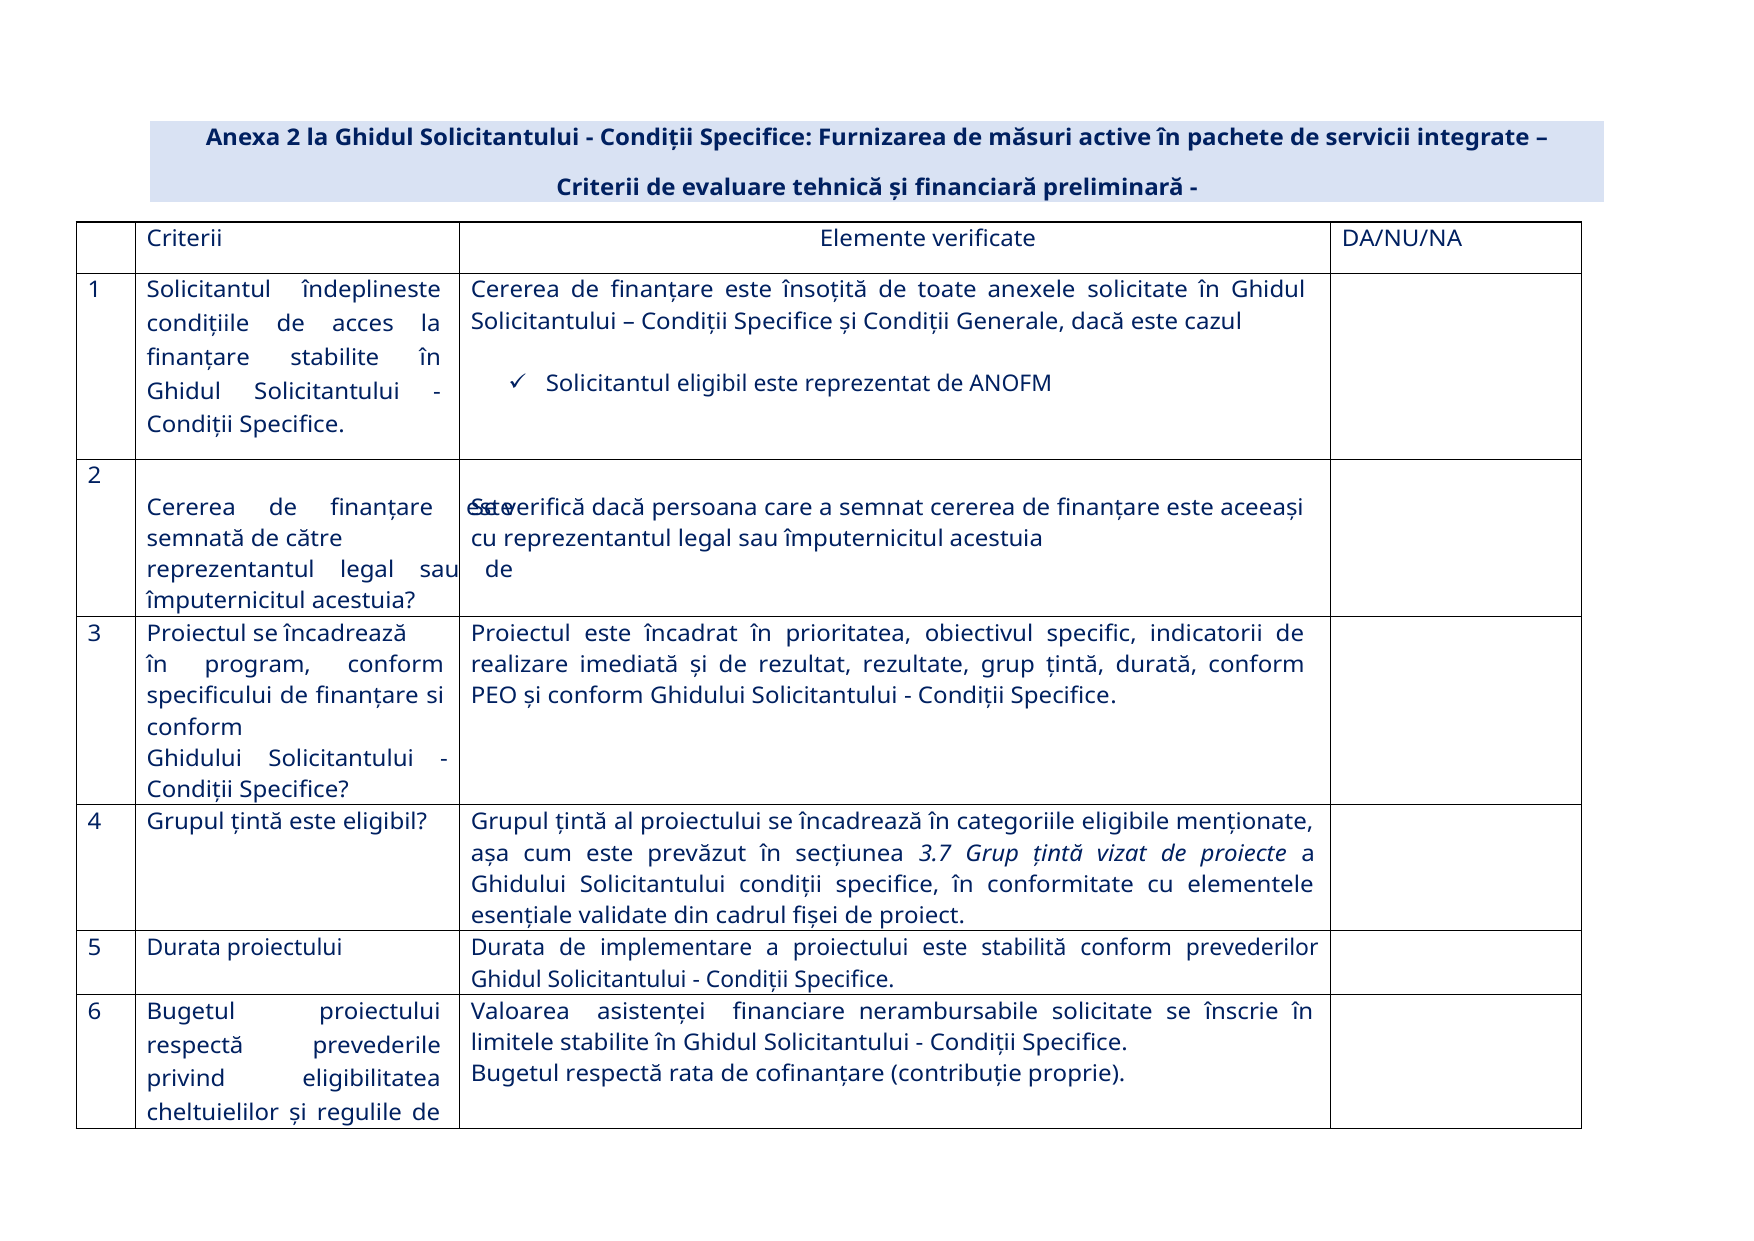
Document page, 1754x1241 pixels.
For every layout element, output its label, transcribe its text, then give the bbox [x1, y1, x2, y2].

table_header DA/NU/NA [1331, 223, 1581, 272]
table_cell [1331, 805, 1581, 930]
table_cell [1331, 274, 1581, 458]
table_cell Grupul țintă al proiectului se încadrează în categoriile eligibile menționate, așa cum este prevăzut în secțiunea 3.7 Grup țintă vizat de proiecte a Ghidului Solicitantului condiții specifice, în conformitate cu elementele esențiale validate din cadrul fișei de proiect. [460, 805, 1330, 930]
table_cell Cererea de finanțare este semnată de către reprezentantul legal sau de împuternicitul acestuia? [136, 460, 459, 616]
table_cell Durata de implementare a proiectului este stabilită conform prevederilor Ghidul Solicitantului - Condiții Specifice. [460, 931, 1330, 994]
table_cell 6 [77, 995, 135, 1127]
table_header [77, 223, 135, 272]
table_cell [1331, 617, 1581, 804]
table_cell 5 [77, 931, 135, 994]
text Anexa 2 la Ghidul Solicitantului - Condiții Specifice: Furnizarea de măsuri active în pachete de servicii integrate – [150, 121, 1604, 152]
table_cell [460, 995, 1330, 1127]
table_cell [136, 995, 459, 1127]
table_header Criterii [136, 223, 459, 272]
table_cell Proiectul se încadrează în program, conform specificului de finanțare si conform Ghidului Solicitantului - Condiții Specifice? [136, 617, 459, 804]
text Criterii de evaluare tehnică și financiară preliminară - [150, 171, 1604, 202]
table_cell [1331, 995, 1581, 1127]
table_cell 3 [77, 617, 135, 804]
table_cell [1331, 931, 1581, 994]
table_cell Proiectul este încadrat în prioritatea, obiectivul specific, indicatorii de realizare imediată și de rezultat, rezultate, grup țintă, durată, conform PEO și conform Ghidului Solicitantului - Condiții Specifice. [460, 617, 1330, 804]
table_cell Durata proiectului [136, 931, 459, 994]
table_cell Se verifică dacă persoana care a semnat cererea de finanțare este aceeași cu reprezentantul legal sau împuternicitul acestuia [460, 460, 1330, 616]
table_cell [1331, 460, 1581, 616]
table_cell 1 [77, 274, 135, 458]
table_header Elemente verificate [460, 223, 1330, 272]
table_cell 4 [77, 805, 135, 930]
table_cell Cererea de finanțare este însoțită de toate anexele solicitate în Ghidul Solicitantului – Condiții Specifice și Condiții Generale, dacă este cazul Solicitantul eligibil este reprezentat de ANOFM [460, 274, 1330, 458]
table_cell 2 [77, 460, 135, 616]
table_cell Grupul țintă este eligibil? [136, 805, 459, 930]
table_cell Solicitantul îndeplineste condițiile de acces la finanțare stabilite în Ghidul Solicitantului - Condiții Specifice. [136, 274, 459, 458]
